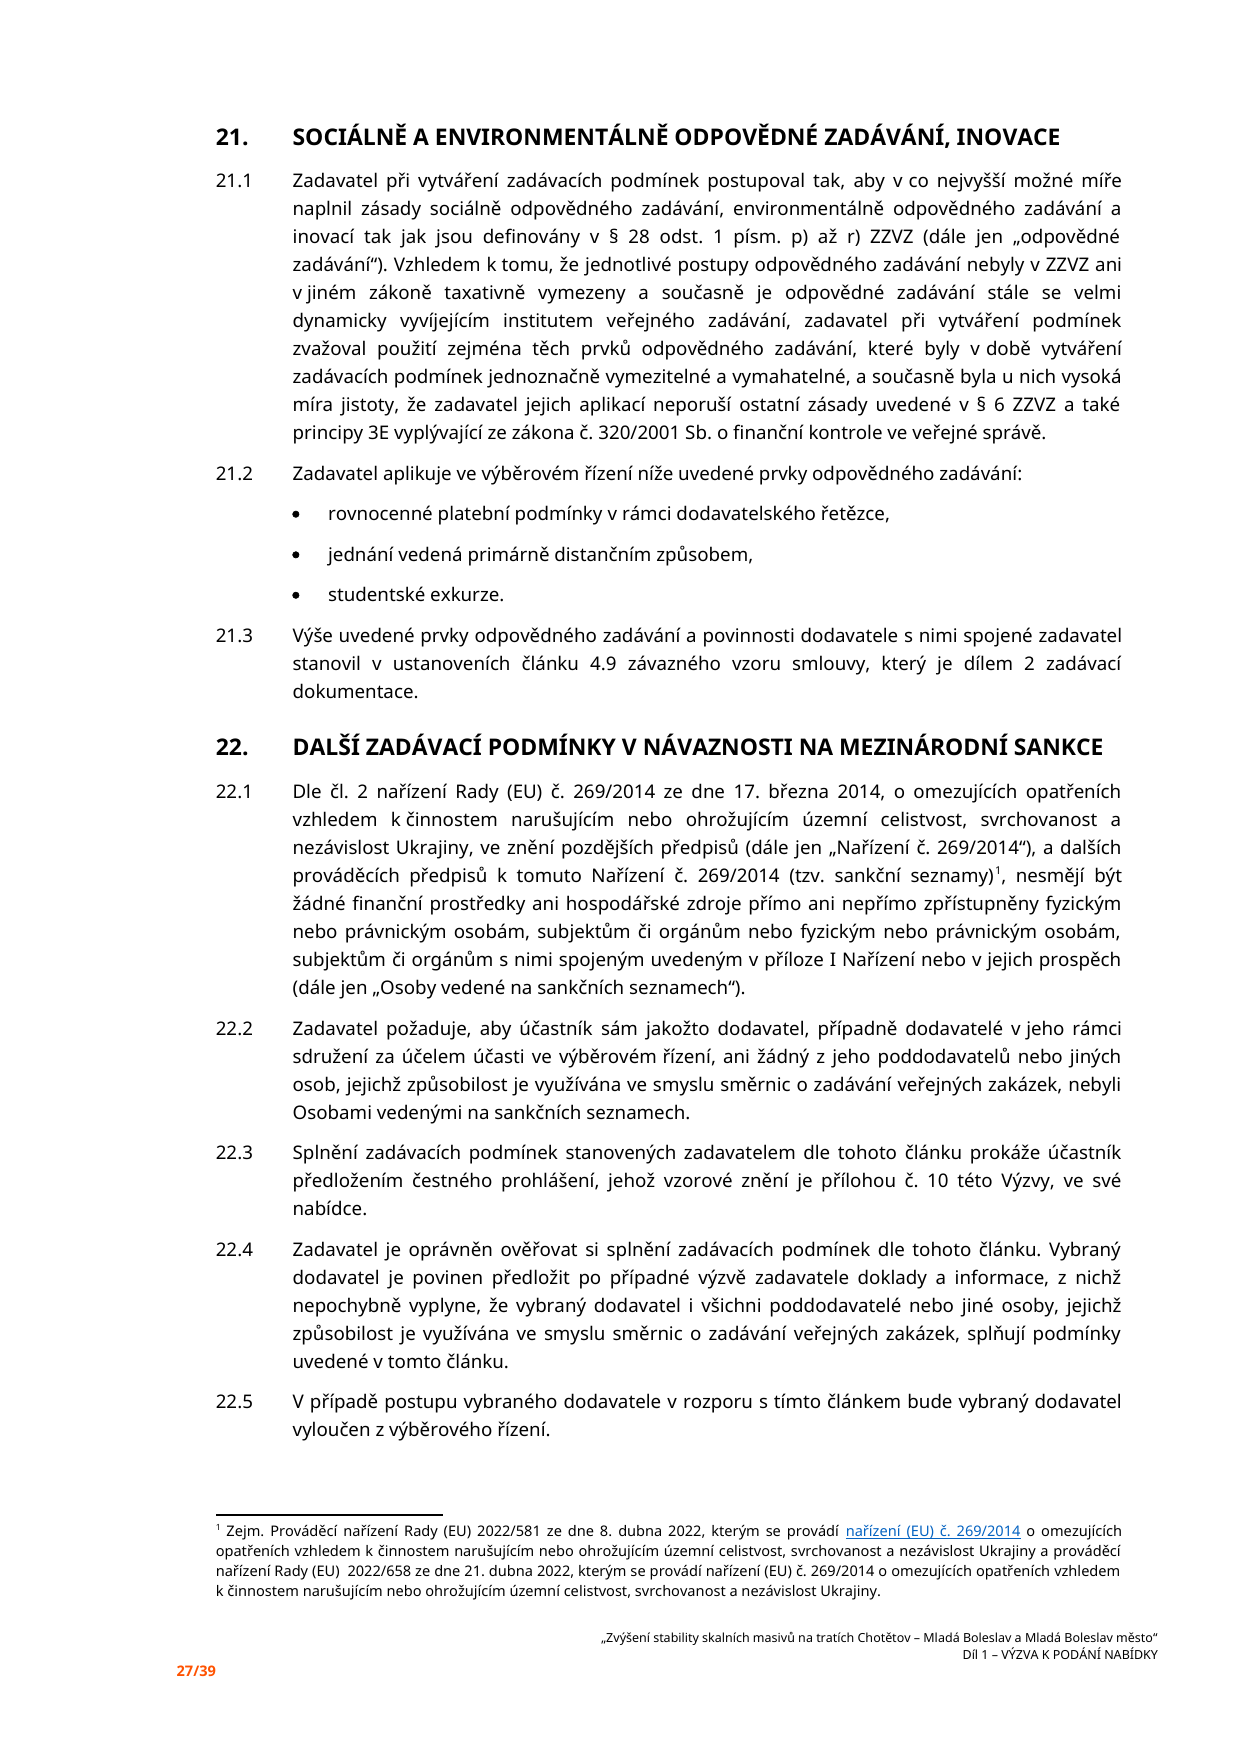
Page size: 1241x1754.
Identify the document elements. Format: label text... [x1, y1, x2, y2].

text V případě postupu vybraného dodavatele v rozporu s tímto článkem bude vybraný dodavatel vyloučen z výběrového řízení. [216, 1389, 1122, 1442]
text studentské exkurze. [292, 582, 1122, 607]
text Splnění zadávacích podmínek stanovených zadavatelem dle tohoto článku prokáže účastník předložením čestného prohlášení, jehož vzorové znění je přílohou č. 10 této Výzvy, ve své nabídce. [216, 1139, 1122, 1221]
text Výše uvedené prvky odpovědného zadávání a povinnosti dodavatele s nimi spojené zadavatel stanovil v ustanoveních článku 4.9 závazného vzoru smlouvy, který je dílem 2 zadávací dokumentace. [216, 622, 1122, 704]
text Zadavatel při vytváření zadávacích podmínek postupoval tak, aby v co nejvyšší možné míře naplnil zásady sociálně odpovědného zadávání, environmentálně odpovědného zadávání a inovací tak jak jsou definovány v § 28 odst. 1 písm. p) až r) ZZVZ (dále jen „odpovědné zadávání“). Vzhledem k tomu, že jednotlivé postupy odpovědného zadávání nebyly v ZZVZ ani v jiném zákoně taxativně vymezeny a současně je odpovědné zadávání stále se velmi dynamicky vyvíjejícím institutem veřejného zadávání, zadavatel při vytváření podmínek zvažoval použití zejména těch prvků odpovědného zadávání, které byly v době vytváření zadávacích podmínek jednoznačně vymezitelné a vymahatelné, a současně byla u nich vysoká míra jistoty, že zadavatel jejich aplikací neporuší ostatní zásady uvedené v § 6 ZZVZ a také principy 3E vyplývající ze zákona č. 320/2001 Sb. o finanční kontrole ve veřejné správě. [216, 167, 1122, 445]
text Zadavatel požaduje, aby účastník sám jakožto dodavatel, případně dodavatelé v jeho rámci sdružení za účelem účasti ve výběrovém řízení, ani žádný z jeho poddodavatelů nebo jiných osob, jejichž způsobilost je využívána ve smyslu směrnic o zadávání veřejných zakázek, nebyli Osobami vedenými na sankčních seznamech. [216, 1015, 1122, 1124]
text Další zadávací podmínky v návaznosti na MEZINÁRODNÍ sankce [216, 731, 1122, 763]
text Zadavatel aplikuje ve výběrovém řízení níže uvedené prvky odpovědného zadávání: [216, 460, 1122, 486]
text SOCIÁLNĚ A ENVIRONMENTÁLNĚ ODPOVĚDNÉ ZADÁVÁNÍ, INOVACE [216, 121, 1122, 152]
text jednání vedená primárně distančním způsobem, [292, 541, 1122, 567]
text Zadavatel je oprávněn ověřovat si splnění zadávacích podmínek dle tohoto článku. Vybraný dodavatel je povinen předložit po případné výzvě zadavatele doklady a informace, z nichž nepochybně vyplyne, že vybraný dodavatel i všichni poddodavatelé nebo jiné osoby, jejichž způsobilost je využívána ve smyslu směrnic o zadávání veřejných zakázek, splňují podmínky uvedené v tomto článku. [216, 1236, 1122, 1374]
text Dle čl. 2 nařízení Rady (EU) č. 269/2014 ze dne 17. března 2014, o omezujících opatřeních vzhledem k činnostem narušujícím nebo ohrožujícím územní celistvost, svrchovanost a nezávislost Ukrajiny, ve znění pozdějších předpisů (dále jen „Nařízení č. 269/2014“), a dalších prováděcích předpisů k tomuto Nařízení č. 269/2014 (tzv. sankční seznamy), nesmějí být žádné finanční prostředky ani hospodářské zdroje přímo ani nepřímo zpřístupněny fyzickým nebo právnickým osobám, subjektům či orgánům nebo fyzickým nebo právnickým osobám, subjektům či orgánům s nimi spojeným uvedeným v příloze I Nařízení nebo v jejich prospěch (dále jen „Osoby vedené na sankčních seznamech“). [216, 778, 1122, 1000]
text rovnocenné platební podmínky v rámci dodavatelského řetězce, [292, 501, 1122, 526]
